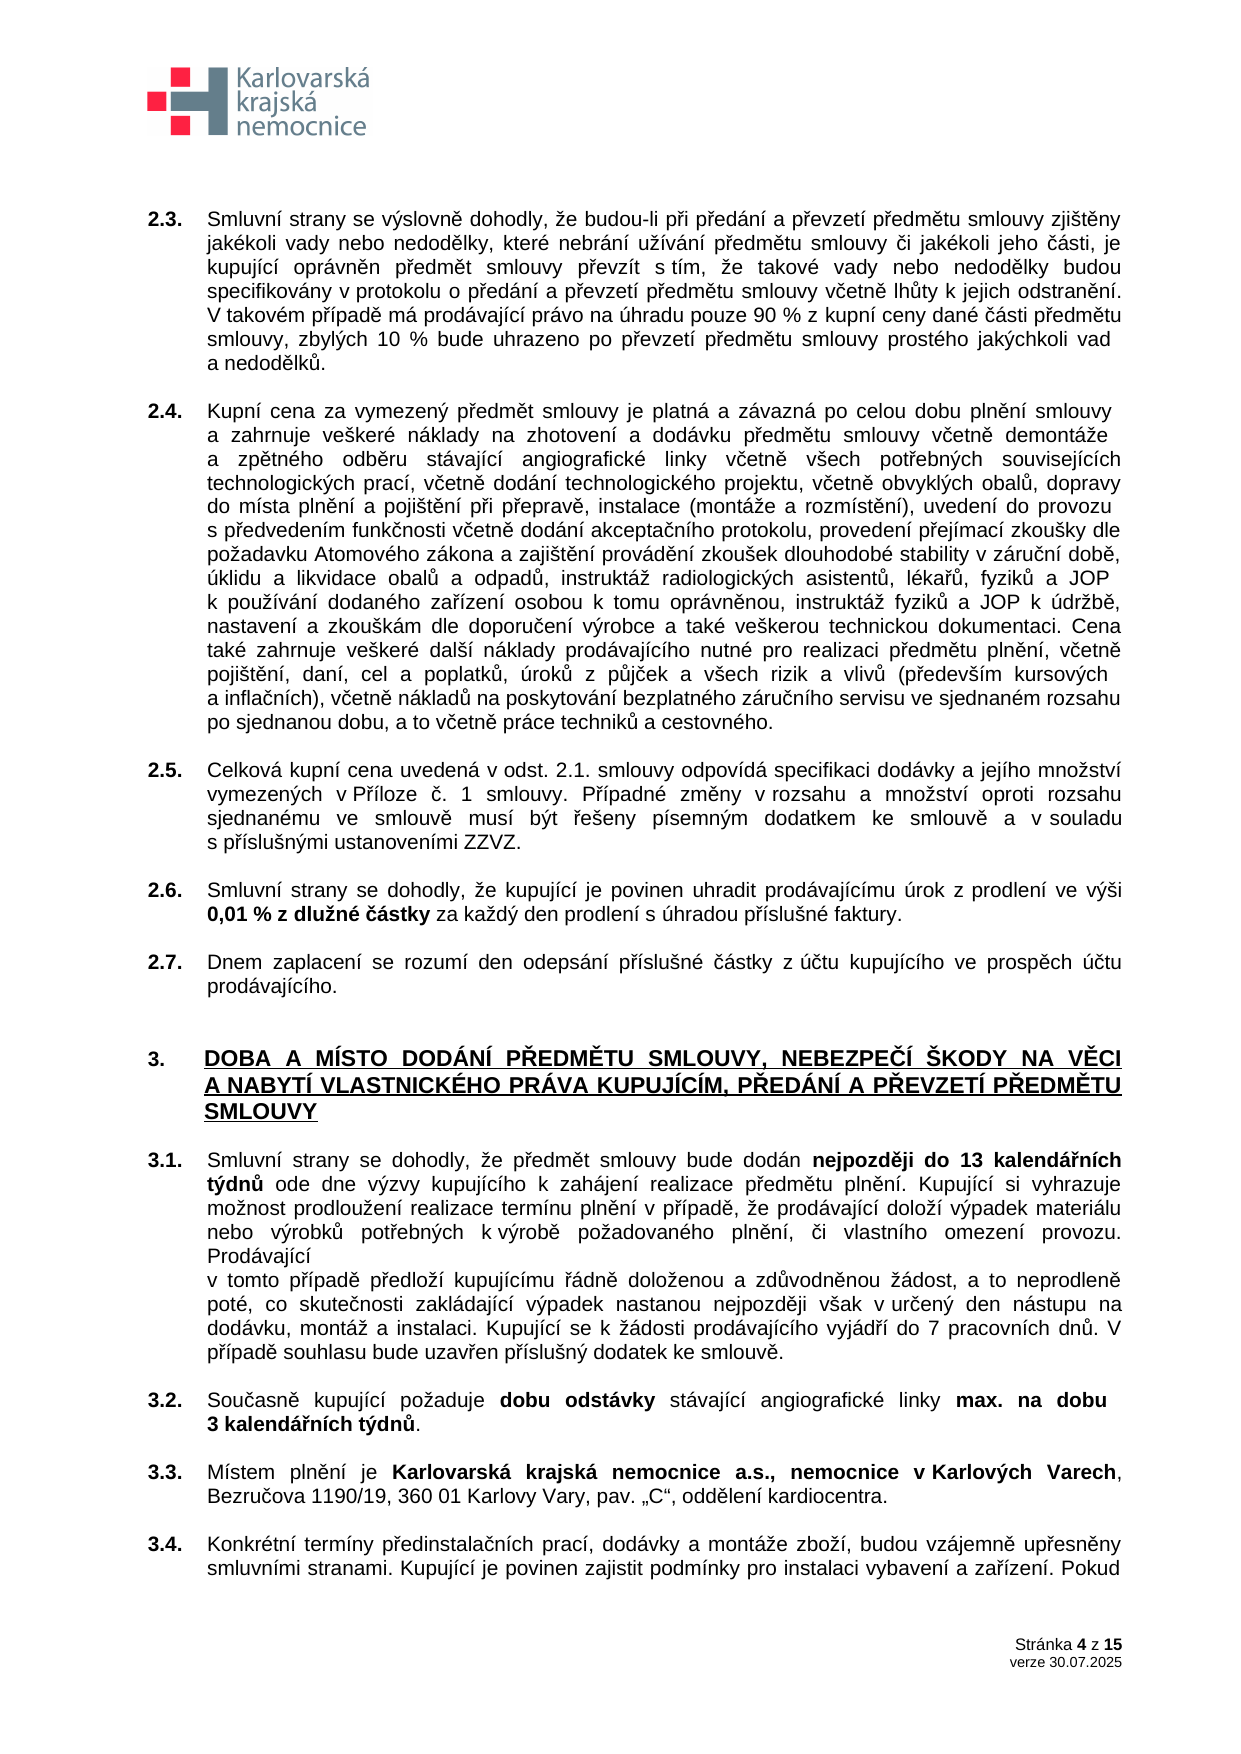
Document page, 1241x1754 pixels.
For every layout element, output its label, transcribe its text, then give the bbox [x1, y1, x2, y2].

subtitle Smluvní strany se výslovně dohodly, že budou-li při předání a převzetí předmětu smlouvy zjištěny jakékoli vady nebo nedodělky, které nebrání užívání předmětu smlouvy či jakékoli jeho části, je kupující oprávněn předmět smlouvy převzít s tím, že takové vady nebo nedodělky budou specifikovány v protokolu o předání a převzetí předmětu smlouvy včetně lhůty k jejich odstranění. V takovém případě má prodávající právo na úhradu pouze 90 % z kupní ceny dané části předmětu smlouvy, zbylých 10 % bude uhrazeno po převzetí předmětu smlouvy prostého jakýchkoli vad a nedodělků. [148, 207, 1122, 374]
subtitle Kupní cena za vymezený předmět smlouvy je platná a závazná po celou dobu plnění smlouvy a zahrnuje veškeré náklady na zhotovení a dodávku předmětu smlouvy včetně demontáže a zpětného odběru stávající angiografické linky včetně všech potřebných souvisejících technologických prací, včetně dodání technologického projektu, včetně obvyklých obalů, dopravy do místa plnění a pojištění při přepravě, instalace (montáže a rozmístění), uvedení do provozu s předvedením funkčnosti včetně dodání akceptačního protokolu, provedení přejímací zkoušky dle požadavku Atomového zákona a zajištění provádění zkoušek dlouhodobé stability v záruční době, úklidu a likvidace obalů a odpadů, instruktáž radiologických asistentů, lékařů, fyziků a JOP k používání dodaného zařízení osobou k tomu oprávněnou, instruktáž fyziků a JOP k údržbě, nastavení a zkouškám dle doporučení výrobce a také veškerou technickou dokumentaci. Cena také zahrnuje veškeré další náklady prodávajícího nutné pro realizaci předmětu plnění, včetně pojištění, daní, cel a poplatků, úroků z půjček a všech rizik a vlivů (především kursových a inflačních), včetně nákladů na poskytování bezplatného záručního servisu ve sjednaném rozsahu po sjednanou dobu, a to včetně práce techniků a cestovného. [148, 398, 1122, 734]
list Místem plnění je Karlovarská krajská nemocnice a.s., nemocnice v Karlových Varech, Bezručova 1190/19, 360 01 Karlovy Vary, pav. „C“, oddělení kardiocentra. [148, 1460, 1122, 1508]
list DOBA A MÍSTO DODÁNÍ PŘEDMĚTU SMLOUVY, NEBEZPEČÍ ŠKODY NA VĚCI A NABYTÍ VLASTNICKÉHO PRÁVA KUPUJÍCÍM, předání a převzetí předmětu smlouvy [148, 1045, 1122, 1124]
list Smluvní strany se dohodly, že předmět smlouvy bude dodán nejpozději do 13 kalendářních týdnů ode dne výzvy kupujícího k zahájení realizace předmětu plnění. Kupující si vyhrazuje možnost prodloužení realizace termínu plnění v případě, že prodávající doloží výpadek materiálu nebo výrobků potřebných k výrobě požadovaného plnění, či vlastního omezení provozu. Prodávající v tomto případě předloží kupujícímu řádně doloženou a zdůvodněnou žádost, a to neprodleně poté, co skutečnosti zakládající výpadek nastanou nejpozději však v určený den nástupu na dodávku, montáž a instalaci. Kupující se k žádosti prodávajícího vyjádří do 7 pracovních dnů. V případě souhlasu bude uzavřen příslušný dodatek ke smlouvě. [148, 1148, 1122, 1364]
subtitle Dnem zaplacení se rozumí den odepsání příslušné částky z účtu kupujícího ve prospěch účtu prodávajícího. [148, 949, 1122, 997]
subtitle Celková kupní cena uvedená v odst. 2.1. smlouvy odpovídá specifikaci dodávky a jejího množství vymezených v Příloze č. 1 smlouvy. Případné změny v rozsahu a množství oproti rozsahu sjednanému ve smlouvě musí být řešeny písemným dodatkem ke smlouvě a v souladu s příslušnými ustanoveními ZZVZ. [148, 758, 1122, 854]
list Současně kupující požaduje dobu odstávky stávající angiografické linky max. na dobu 3 kalendářních týdnů. [148, 1388, 1122, 1436]
picture [147, 67, 373, 136]
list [148, 1532, 1122, 1579]
subtitle Smluvní strany se dohodly, že kupující je povinen uhradit prodávajícímu úrok z prodlení ve výši 0,01 % z dlužné částky za každý den prodlení s úhradou příslušné faktury. [148, 878, 1122, 926]
